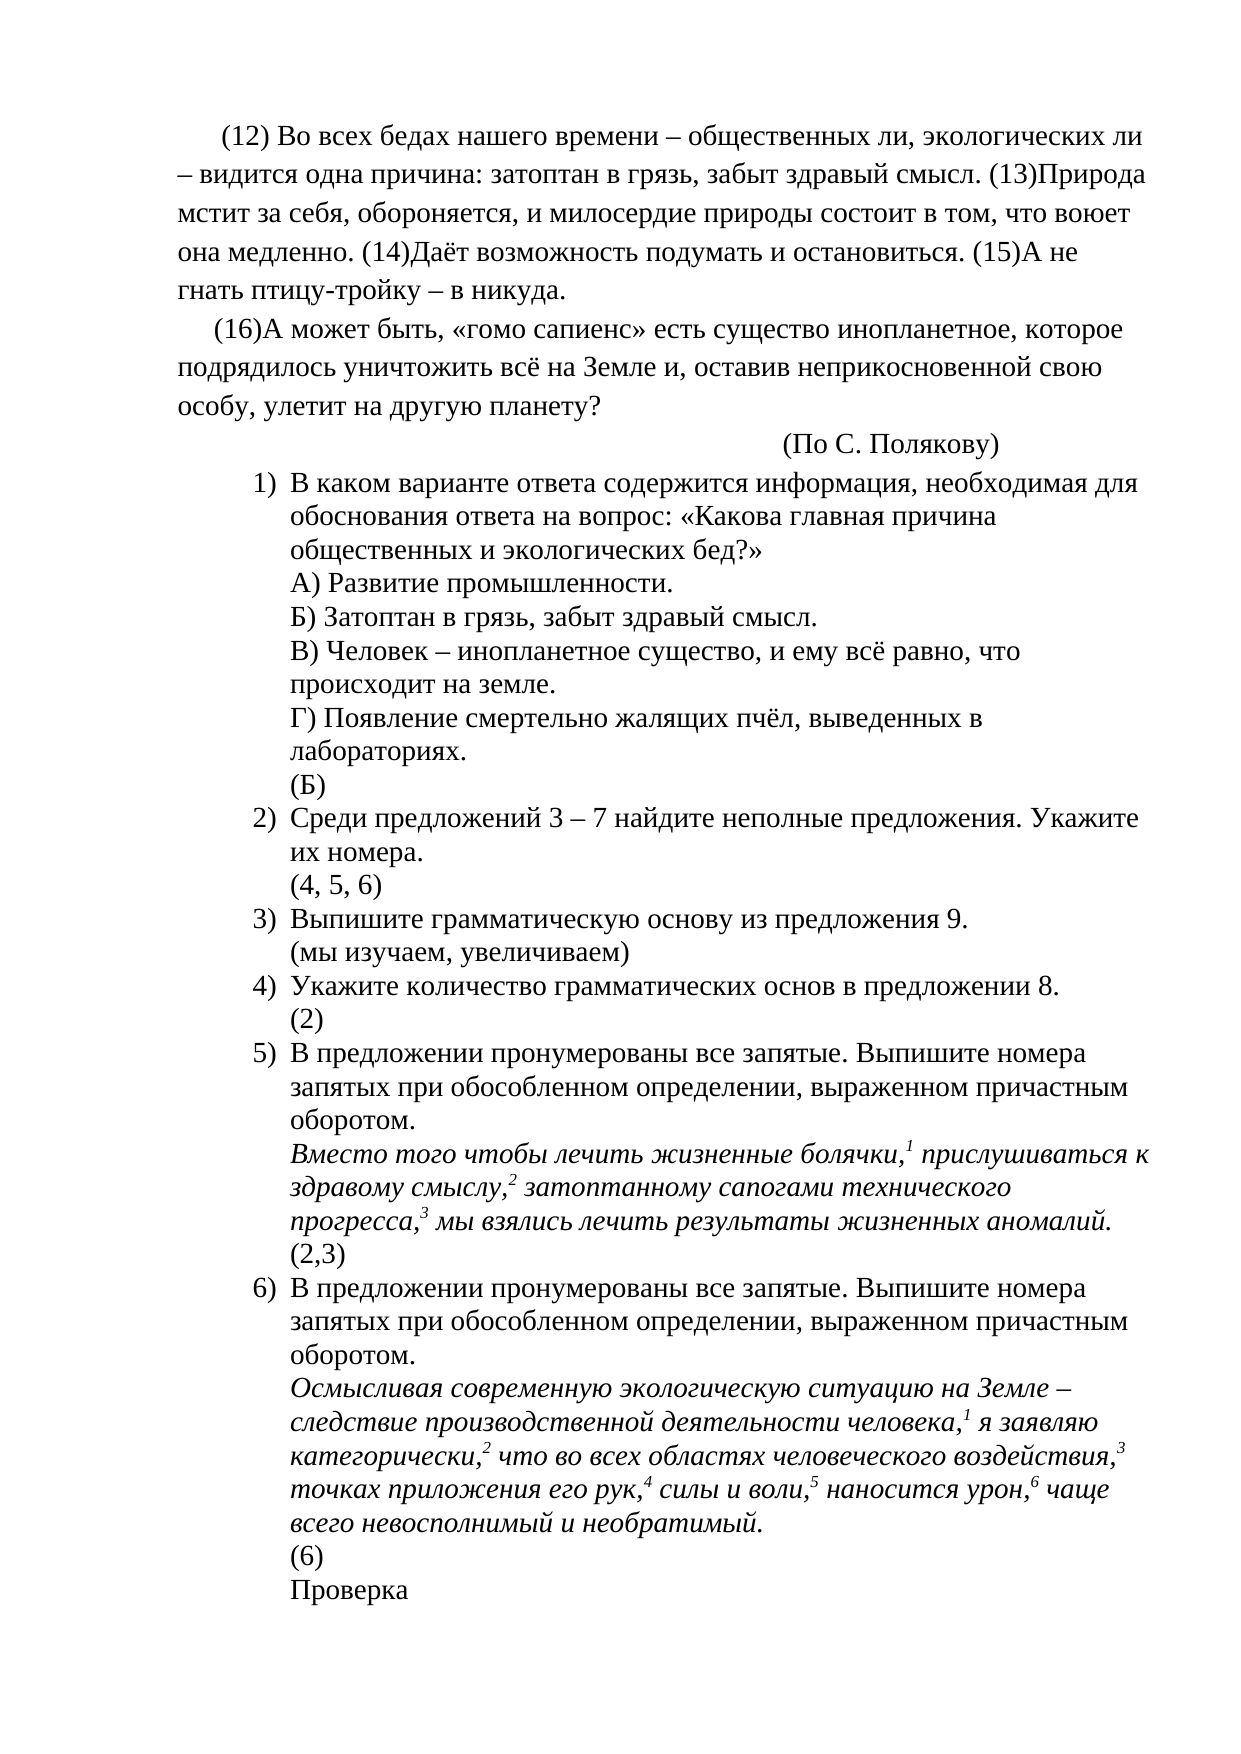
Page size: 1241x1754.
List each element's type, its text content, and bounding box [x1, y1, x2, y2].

list (Б) [290, 767, 1152, 800]
list В предложении пронумерованы все запятые. Выпишите номера запятых при обособленном определении, выраженном причастным оборотом. [252, 1035, 1152, 1136]
text (16)А может быть, «гомо сапиенс» есть существо инопланетное, которое подрядилось уничтожить всё на Земле и, оставив неприкосновенной свою особу, улетит на другую планету? [177, 311, 1152, 421]
list В каком варианте ответа содержится информация, необходимая для обоснования ответа на вопрос: «Какова главная причина общественных и экологических бед?» [252, 465, 1152, 566]
text (По С. Полякову) [177, 426, 1152, 460]
list Укажите количество грамматических основ в предложении 8. [252, 968, 1152, 1002]
list А) Развитие промышленности. [290, 566, 1152, 599]
list (2) [290, 1002, 1152, 1035]
list Осмысливая современную экологическую ситуацию на Земле – следствие производственной деятельности человека,1 я заявляю категорически,2 что во всех областях человеческого воздействия,3 точках приложения его рук,4 силы и воли,5 наносится урон,6 чаще всего невосполнимый и необратимый. [290, 1371, 1152, 1538]
list Вместо того чтобы лечить жизненные болячки,1 прислушиваться к здравому смыслу,2 затоптанному сапогами технического прогресса,3 мы взялись лечить результаты жизненных аномалий. [290, 1136, 1152, 1236]
list Проверка [290, 1572, 1152, 1605]
list (6) [290, 1538, 1152, 1572]
list Б) Затоптан в грязь, забыт здравый смысл. [290, 599, 1152, 633]
list Среди предложений 3 – 7 найдите неполные предложения. Укажите их номера. [252, 800, 1152, 867]
list В) Человек – инопланетное существо, и ему всё равно, что происходит на земле. [290, 633, 1152, 700]
list (мы изучаем, увеличиваем) [290, 934, 1152, 968]
list (2,3) [290, 1236, 1152, 1270]
list Г) Появление смертельно жалящих пчёл, выведенных в лабораториях. [290, 700, 1152, 767]
list Выпишите грамматическую основу из предложения 9. [252, 901, 1152, 934]
list В предложении пронумерованы все запятые. Выпишите номера запятых при обособленном определении, выраженном причастным оборотом. [252, 1270, 1152, 1371]
text (12) Во всех бедах нашего времени – общественных ли, экологических ли – видится одна причина: затоптан в грязь, забыт здравый смысл. (13)Природа мстит за себя, обороняется, и милосердие природы состоит в том, что воюет она медленно. (14)Даёт возможность подумать и остановиться. (15)А не гнать птицу-тройку – в никуда. [177, 118, 1152, 306]
list (4, 5, 6) [290, 867, 1152, 901]
